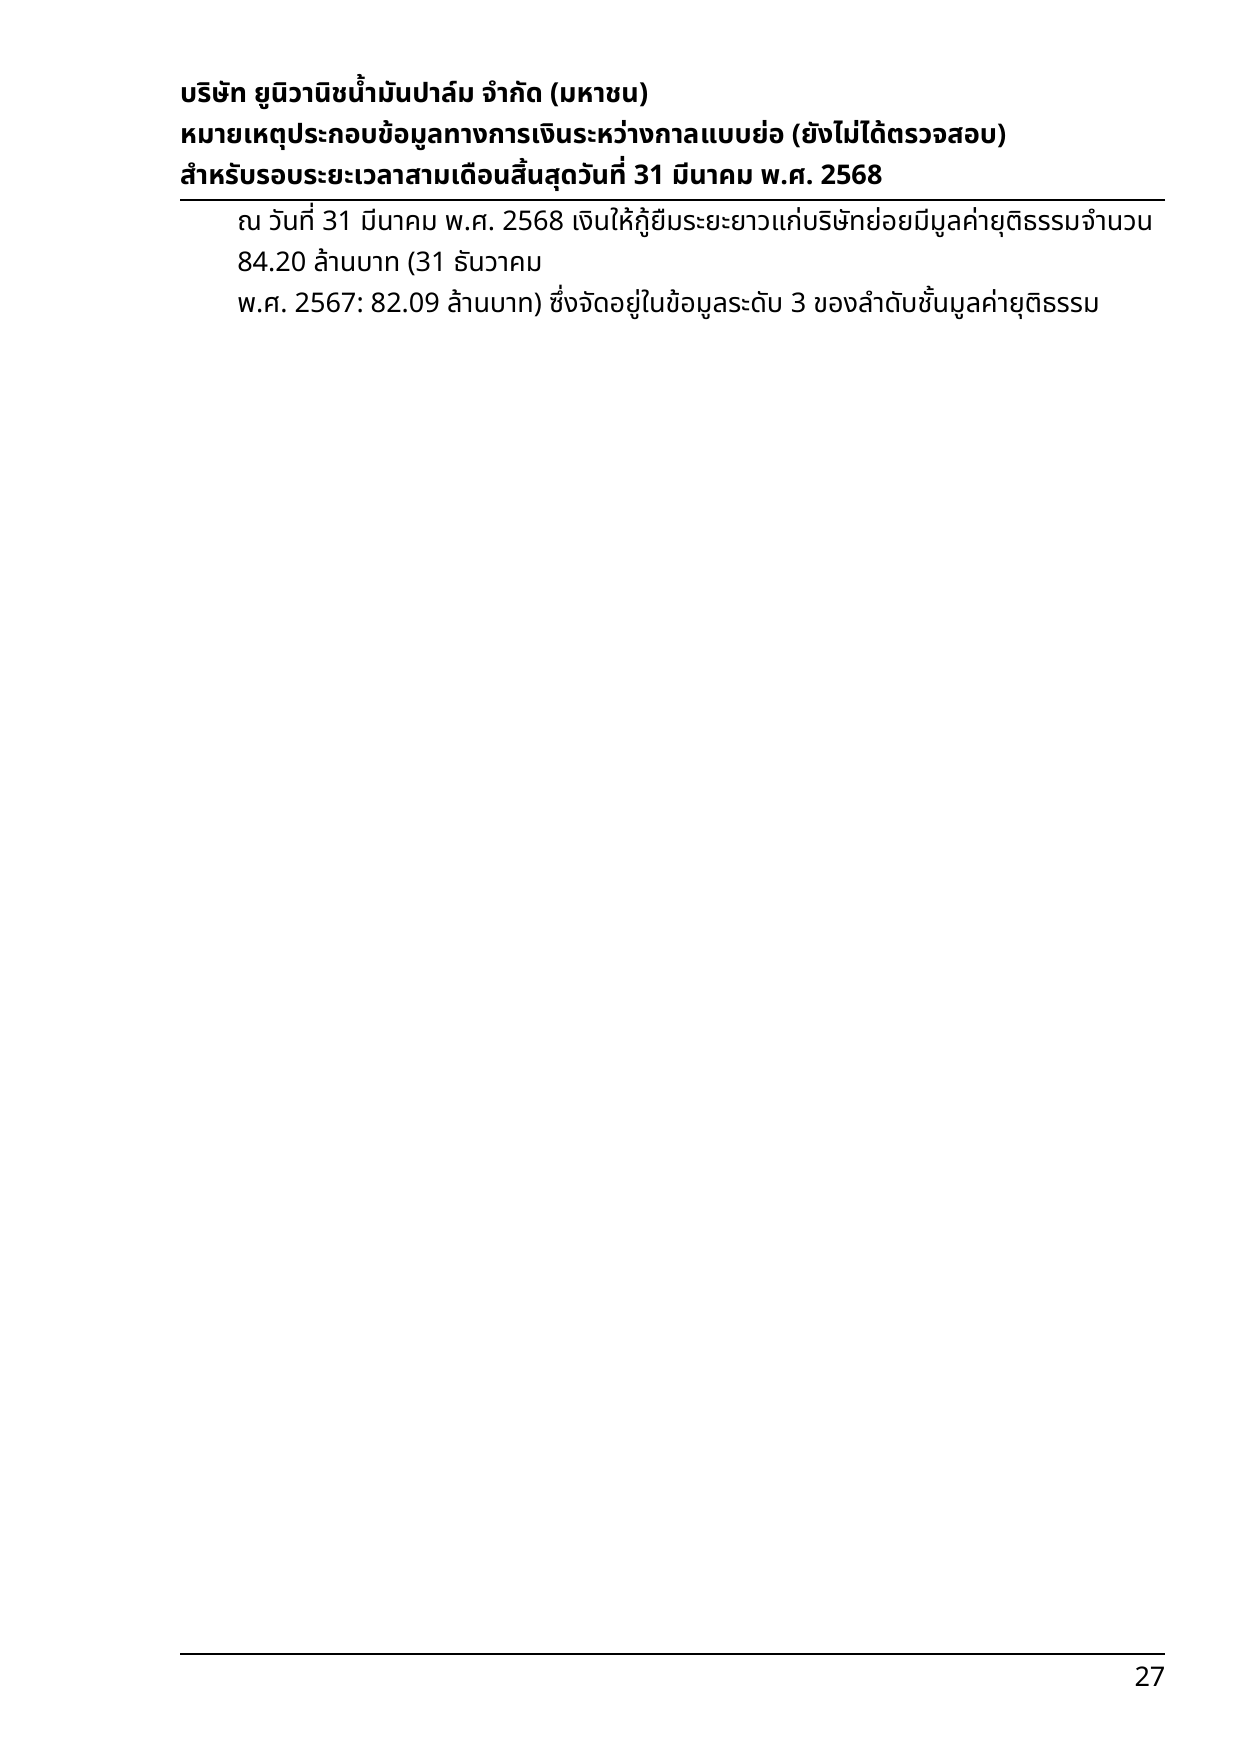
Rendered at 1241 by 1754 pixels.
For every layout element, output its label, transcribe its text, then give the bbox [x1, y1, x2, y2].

text ณ วันที่ 31 มีนาคม พ.ศ. 2568 เงินให้กู้ยืมระยะยาวแก่บริษัทย่อยมีมูลค่ายุติธรรมจำนวน 84.20 ล้านบาท (31 ธันวาคม พ.ศ. 2567: 82.09 ล้านบาท) ซึ่งจัดอยู่ในข้อมูลระดับ 3 ของลำดับชั้นมูลค่ายุติธรรม [237, 201, 1165, 324]
